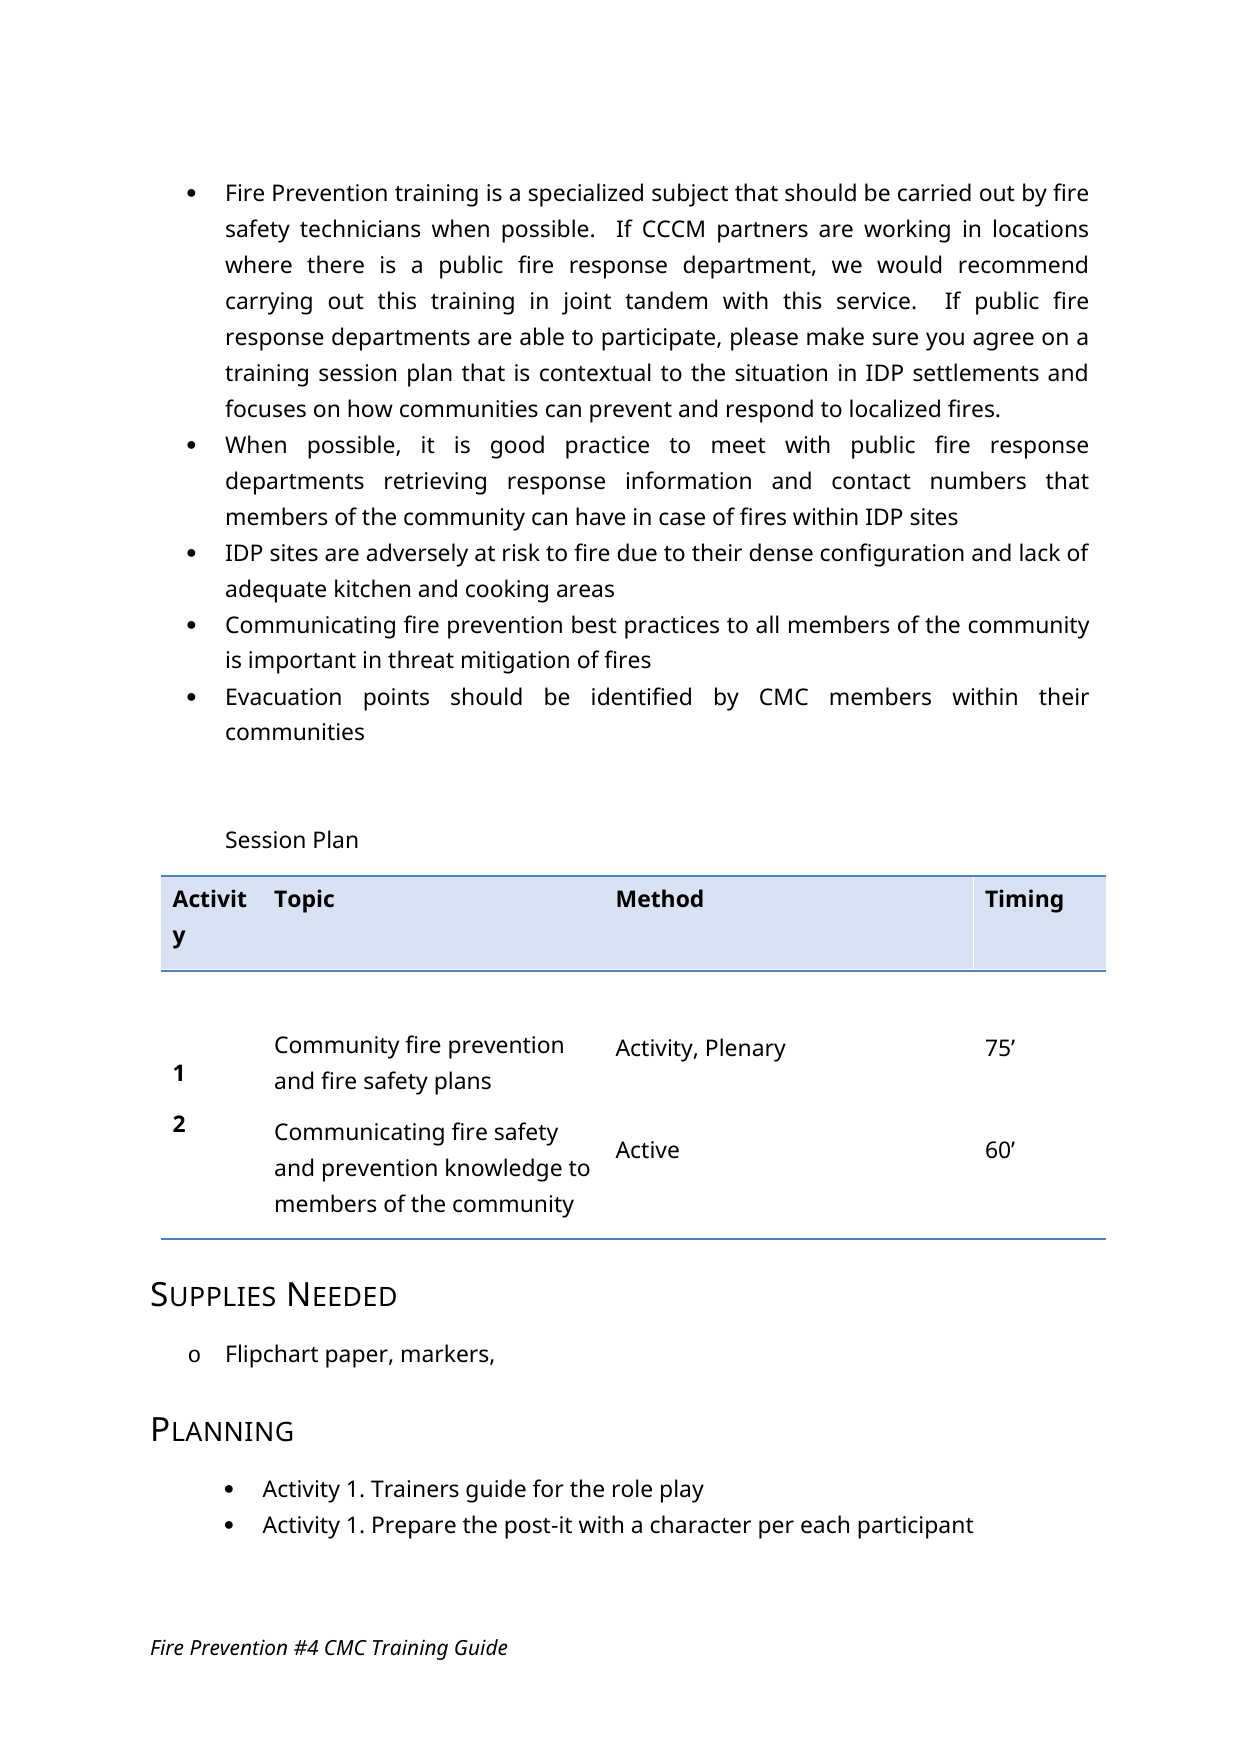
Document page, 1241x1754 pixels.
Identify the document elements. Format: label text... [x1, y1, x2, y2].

subtitle Supplies Needed [150, 1271, 1090, 1316]
list Flipchart paper, markers, [187, 1338, 1090, 1369]
table_cell Community fire prevention and fire safety plans Communicating fire safety and prevention knowledge to members of the community [263, 972, 604, 1238]
text Activity 1. Prepare the post-it with a character per each participant [225, 1508, 1090, 1540]
table_cell 75’ 60’ [974, 972, 1106, 1238]
list Communicating fire prevention best practices to all members of the community is important in threat mitigation of fires [187, 608, 1090, 676]
table_header Method [604, 877, 973, 969]
table_cell Activity, Plenary Active [604, 972, 973, 1238]
list Evacuation points should be identified by CMC members within their communities [187, 680, 1090, 748]
table_header Timing [974, 877, 1106, 969]
table_header Topic [263, 877, 604, 969]
table_cell 1 2 [161, 972, 263, 1238]
list IDP sites are adversely at risk to fire due to their dense configuration and lack of adequate kitchen and cooking areas [187, 537, 1090, 604]
subtitle Planning [150, 1405, 1090, 1451]
list Fire Prevention training is a specialized subject that should be carried out by fire safety technicians when possible. If CCCM partners are working in locations where there is a public fire response department, we would recommend carrying out this training in joint tandem with this service. If public fire response departments are able to participate, please make sure you agree on a training session plan that is contextual to the situation in IDP settlements and focuses on how communities can prevent and respond to localized fires. [187, 177, 1090, 424]
list Session Plan [225, 824, 1090, 855]
list When possible, it is good practice to meet with public fire response departments retrieving response information and contact numbers that members of the community can have in case of fires within IDP sites [187, 429, 1090, 532]
table_header Activity [161, 877, 263, 969]
text Activity 1. Trainers guide for the role play [225, 1473, 1090, 1504]
